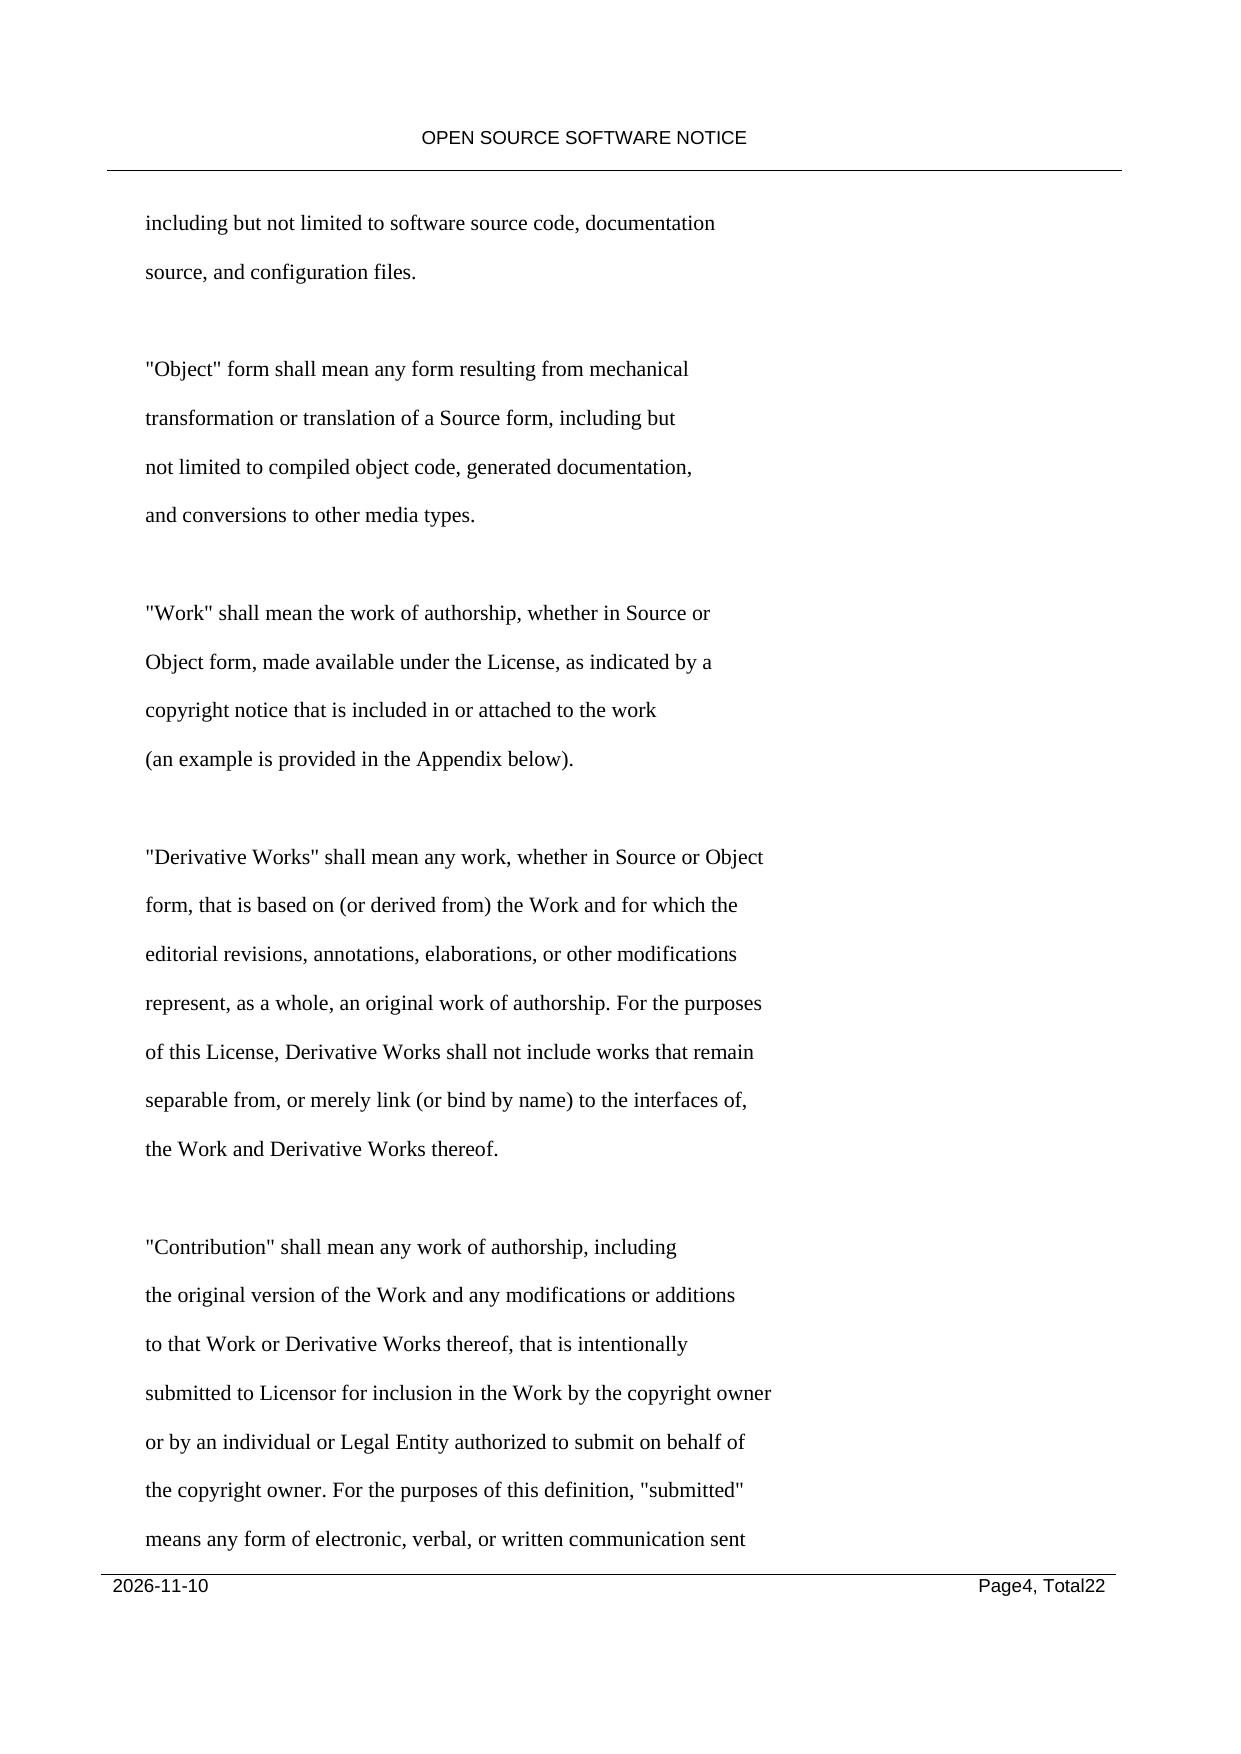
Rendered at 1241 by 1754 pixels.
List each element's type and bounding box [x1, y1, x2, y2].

text [112, 206, 1128, 1555]
